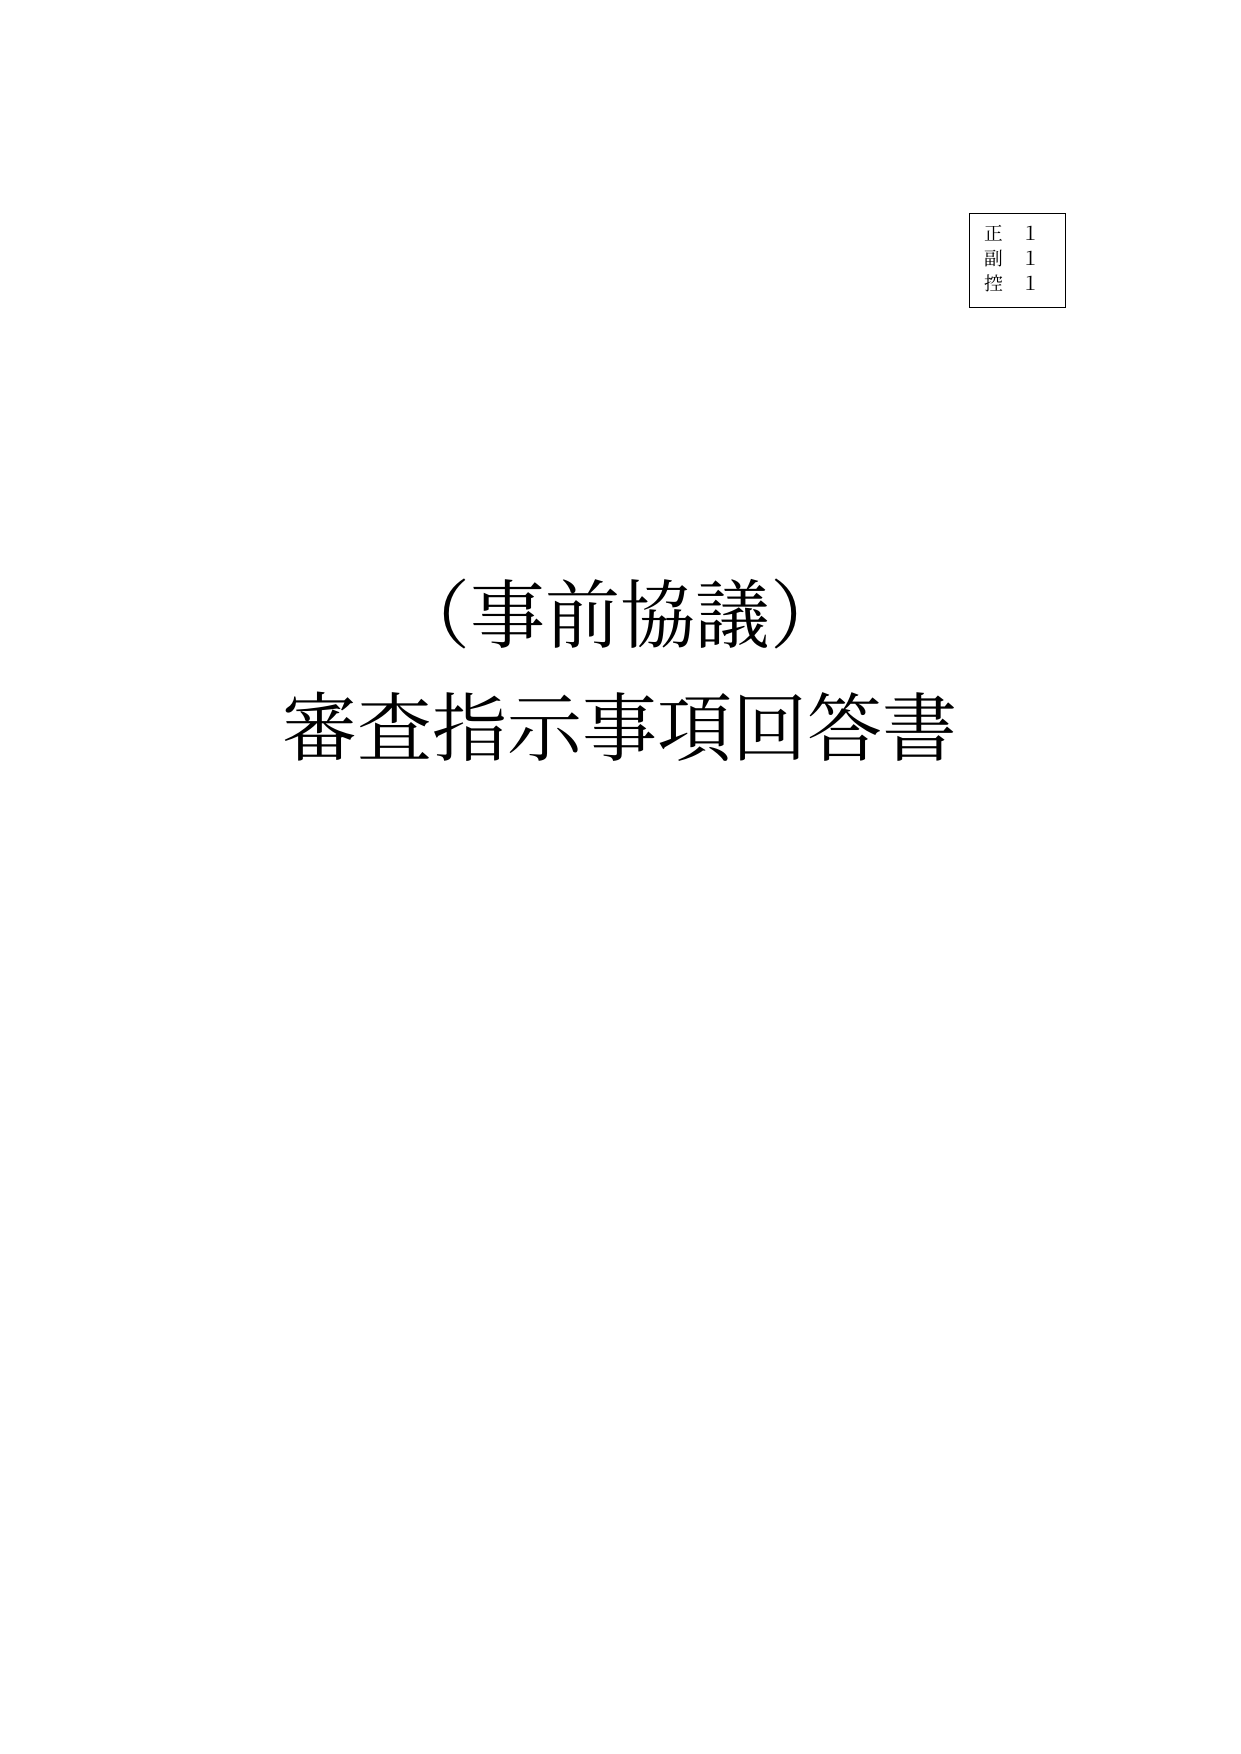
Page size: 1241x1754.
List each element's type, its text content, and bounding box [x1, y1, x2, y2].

text （事前協議） [177, 554, 1063, 667]
text 審査指示事項回答書 [177, 667, 1063, 779]
